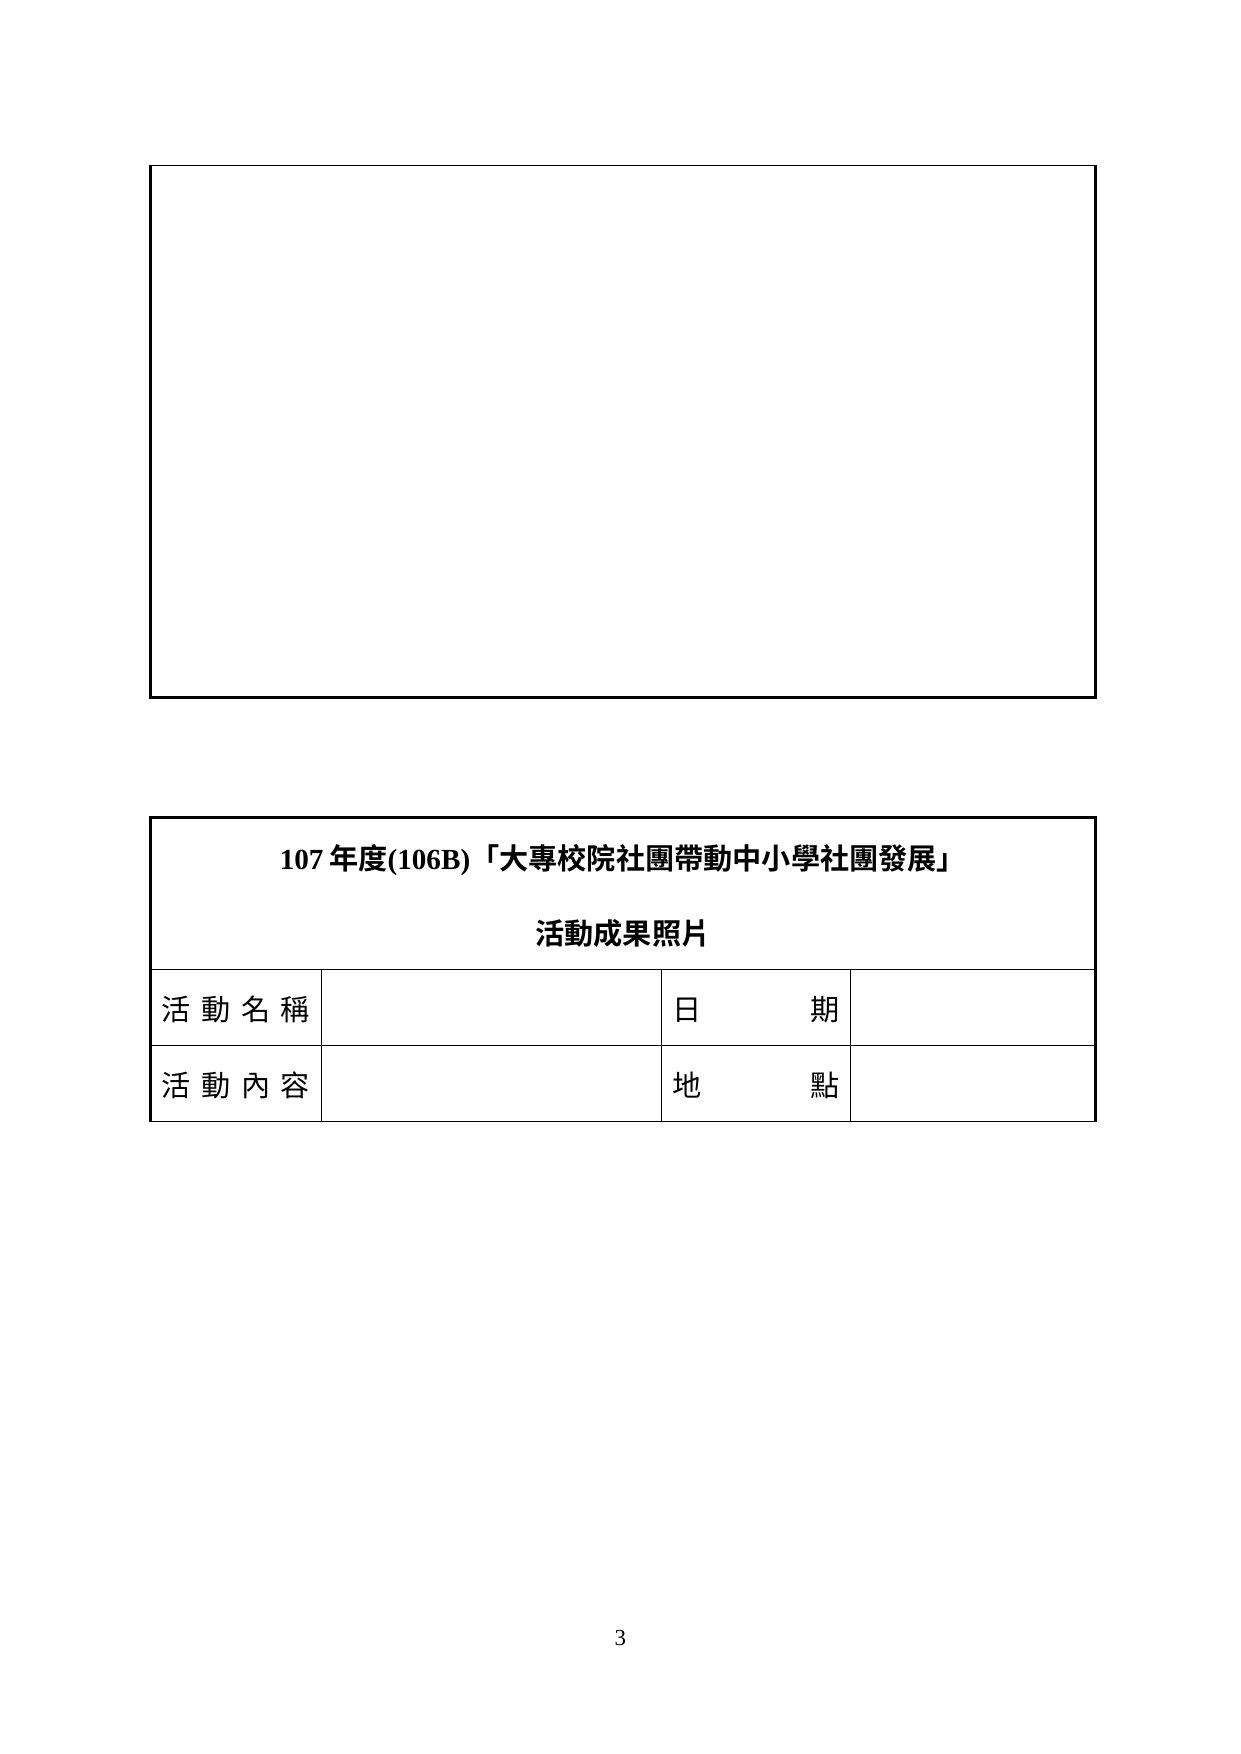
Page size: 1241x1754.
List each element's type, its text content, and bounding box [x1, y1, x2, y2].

table_cell [851, 1046, 1094, 1121]
table_cell 活動內容 [152, 1046, 321, 1121]
table_cell 活動名稱 [152, 970, 321, 1045]
table_cell 地點 [662, 1046, 850, 1121]
table_cell [851, 970, 1094, 1045]
table_cell [152, 166, 1094, 696]
table_cell [322, 1046, 661, 1121]
table_header 107年度(106B)「大專校院社團帶動中小學社團發展」 活動成果照片 [152, 819, 1094, 969]
table_cell [322, 970, 661, 1045]
table_cell 日期 [662, 970, 850, 1045]
